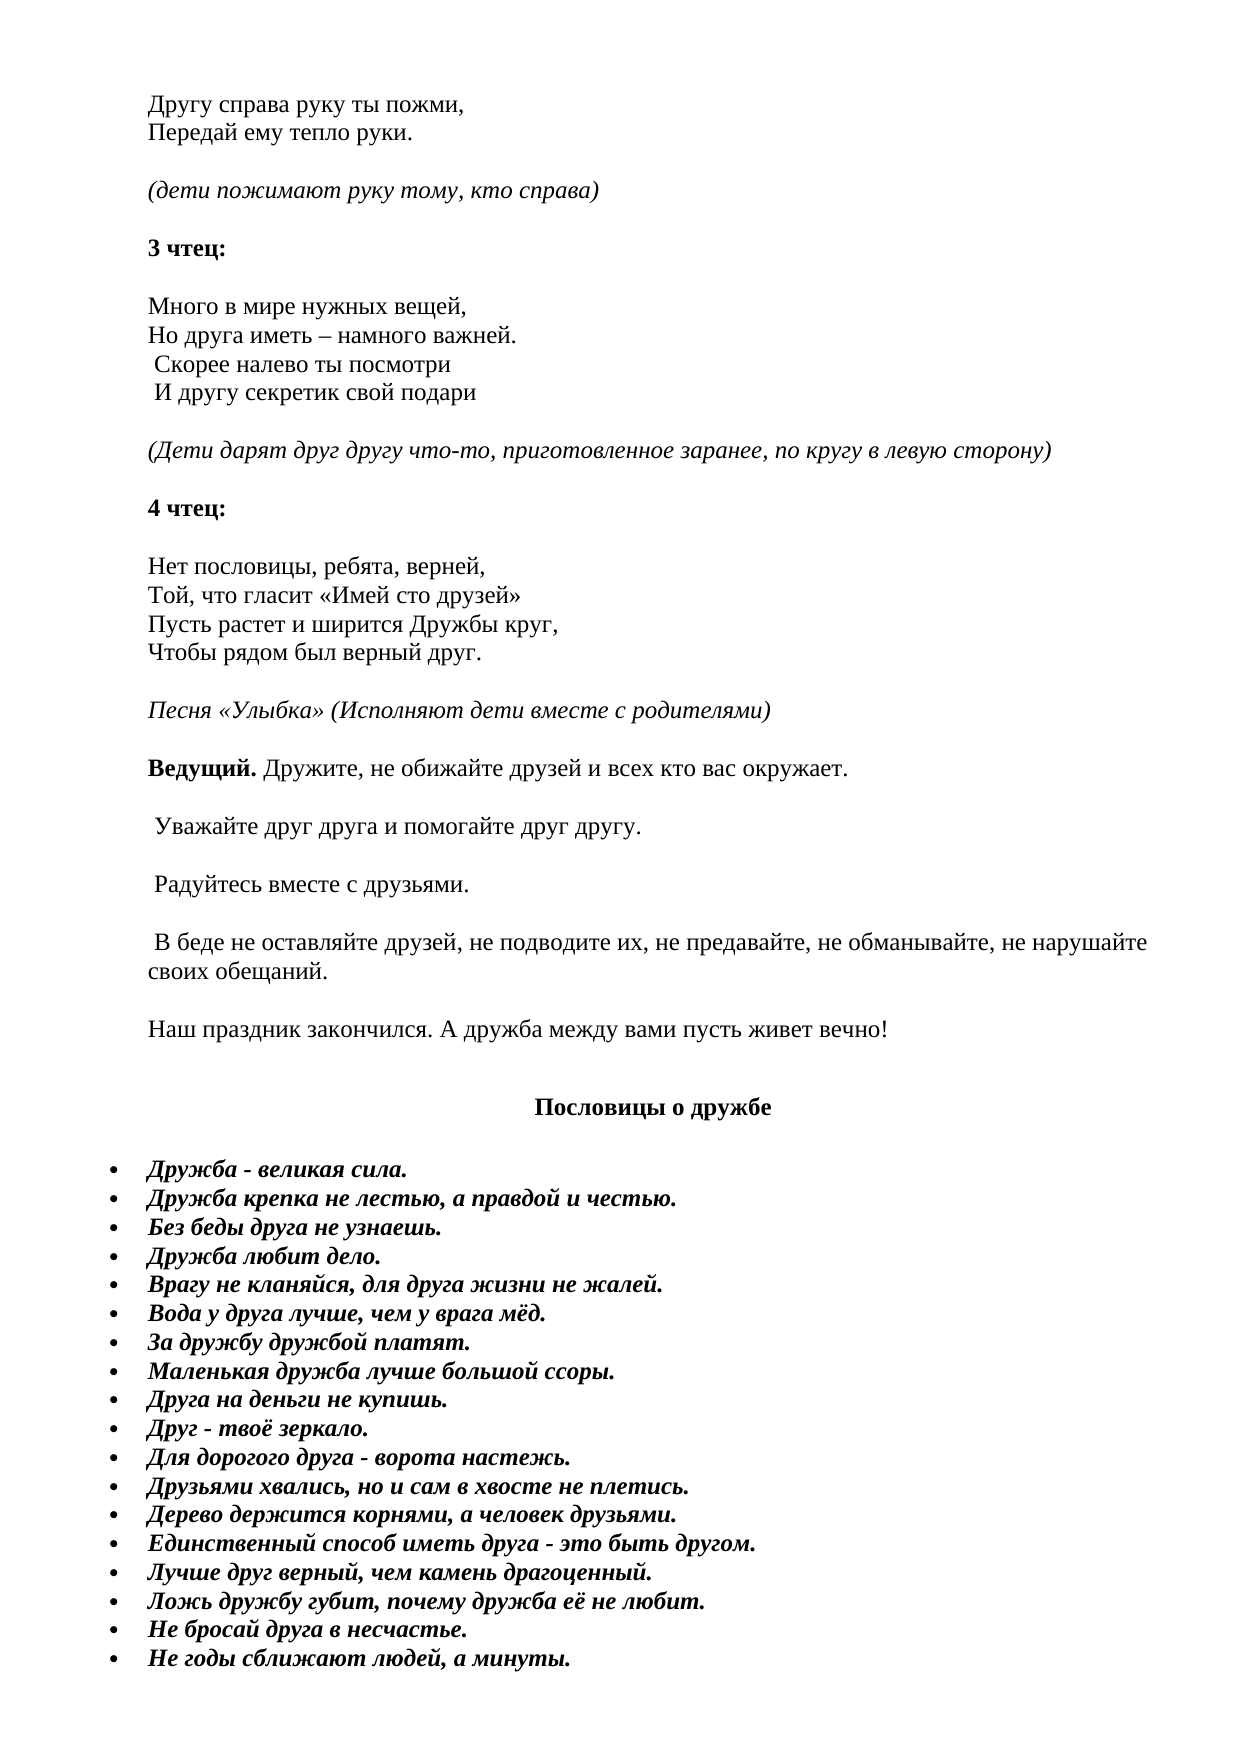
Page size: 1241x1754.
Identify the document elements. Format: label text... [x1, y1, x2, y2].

text 4 чтец: [148, 493, 1152, 522]
subtitle Друзьями хвались, но и сам в хвосте не плетись. [110, 1471, 1152, 1499]
text Много в мире нужных вещей, Но друга иметь – намного важней. Скорее налево ты посмотри [148, 291, 1152, 377]
subtitle Врагу не кланяйся, для друга жизни не жалей. [110, 1269, 1152, 1298]
subtitle Вода у друга лучше, чем у врага мёд. [110, 1298, 1152, 1327]
subtitle Друг - твоё зеркало. [110, 1413, 1152, 1442]
subtitle Пословицы о дружбе [148, 1092, 1152, 1121]
subtitle Не годы сближают людей, а минуты. [110, 1643, 1152, 1672]
text Ведущий. Дружите, не обижайте друзей и всех кто вас окружает. [148, 753, 1152, 782]
text (Дети дарят друг другу что-то, приготовленное заранее, по кругу в левую сторону) [148, 435, 1152, 464]
text Песня «Улыбка» (Исполняют дети вместе с родителями) [148, 695, 1152, 724]
subtitle Дружба - великая сила. [110, 1154, 1152, 1183]
subtitle Без беды друга не узнаешь. [110, 1212, 1152, 1241]
subtitle Для дорогого друга - ворота настежь. [110, 1442, 1152, 1471]
subtitle Ложь дружбу губит, почему дружба её не любит. [110, 1586, 1152, 1614]
text И другу секретик свой подари [148, 377, 1152, 406]
subtitle Маленькая дружба лучше большой ссоры. [110, 1356, 1152, 1384]
subtitle Дружба крепка не лестью, а правдой и честью. [110, 1183, 1152, 1212]
subtitle Единственный способ иметь друга - это быть другом. [110, 1528, 1152, 1557]
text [148, 89, 1152, 146]
text Наш праздник закончился. А дружба между вами пусть живет вечно! [148, 1014, 1152, 1042]
subtitle За дружбу дружбой платят. [110, 1327, 1152, 1356]
text В беде не оставляйте друзей, не подводите их, не предавайте, не обманывайте, не нарушайте своих обещаний. [148, 927, 1152, 984]
text Радуйтесь вместе с друзьями. [148, 869, 1152, 898]
subtitle Дерево держится корнями, а человек друзьями. [110, 1499, 1152, 1528]
subtitle Дружба любит дело. [110, 1241, 1152, 1269]
text Нет пословицы, ребята, верней, Той, что гласит «Имей сто друзей» Пусть растет и ширится Дружбы круг, Чтобы рядом был верный друг. [148, 551, 1152, 666]
subtitle Лучше друг верный, чем камень драгоценный. [110, 1557, 1152, 1586]
subtitle Друга на деньги не купишь. [110, 1384, 1152, 1413]
subtitle Не бросай друга в несчастье. [110, 1614, 1152, 1643]
text (дети пожимают руку тому, кто справа) [148, 175, 1152, 204]
text Уважайте друг друга и помогайте друг другу. [148, 811, 1152, 840]
text 3 чтец: [148, 233, 1152, 262]
